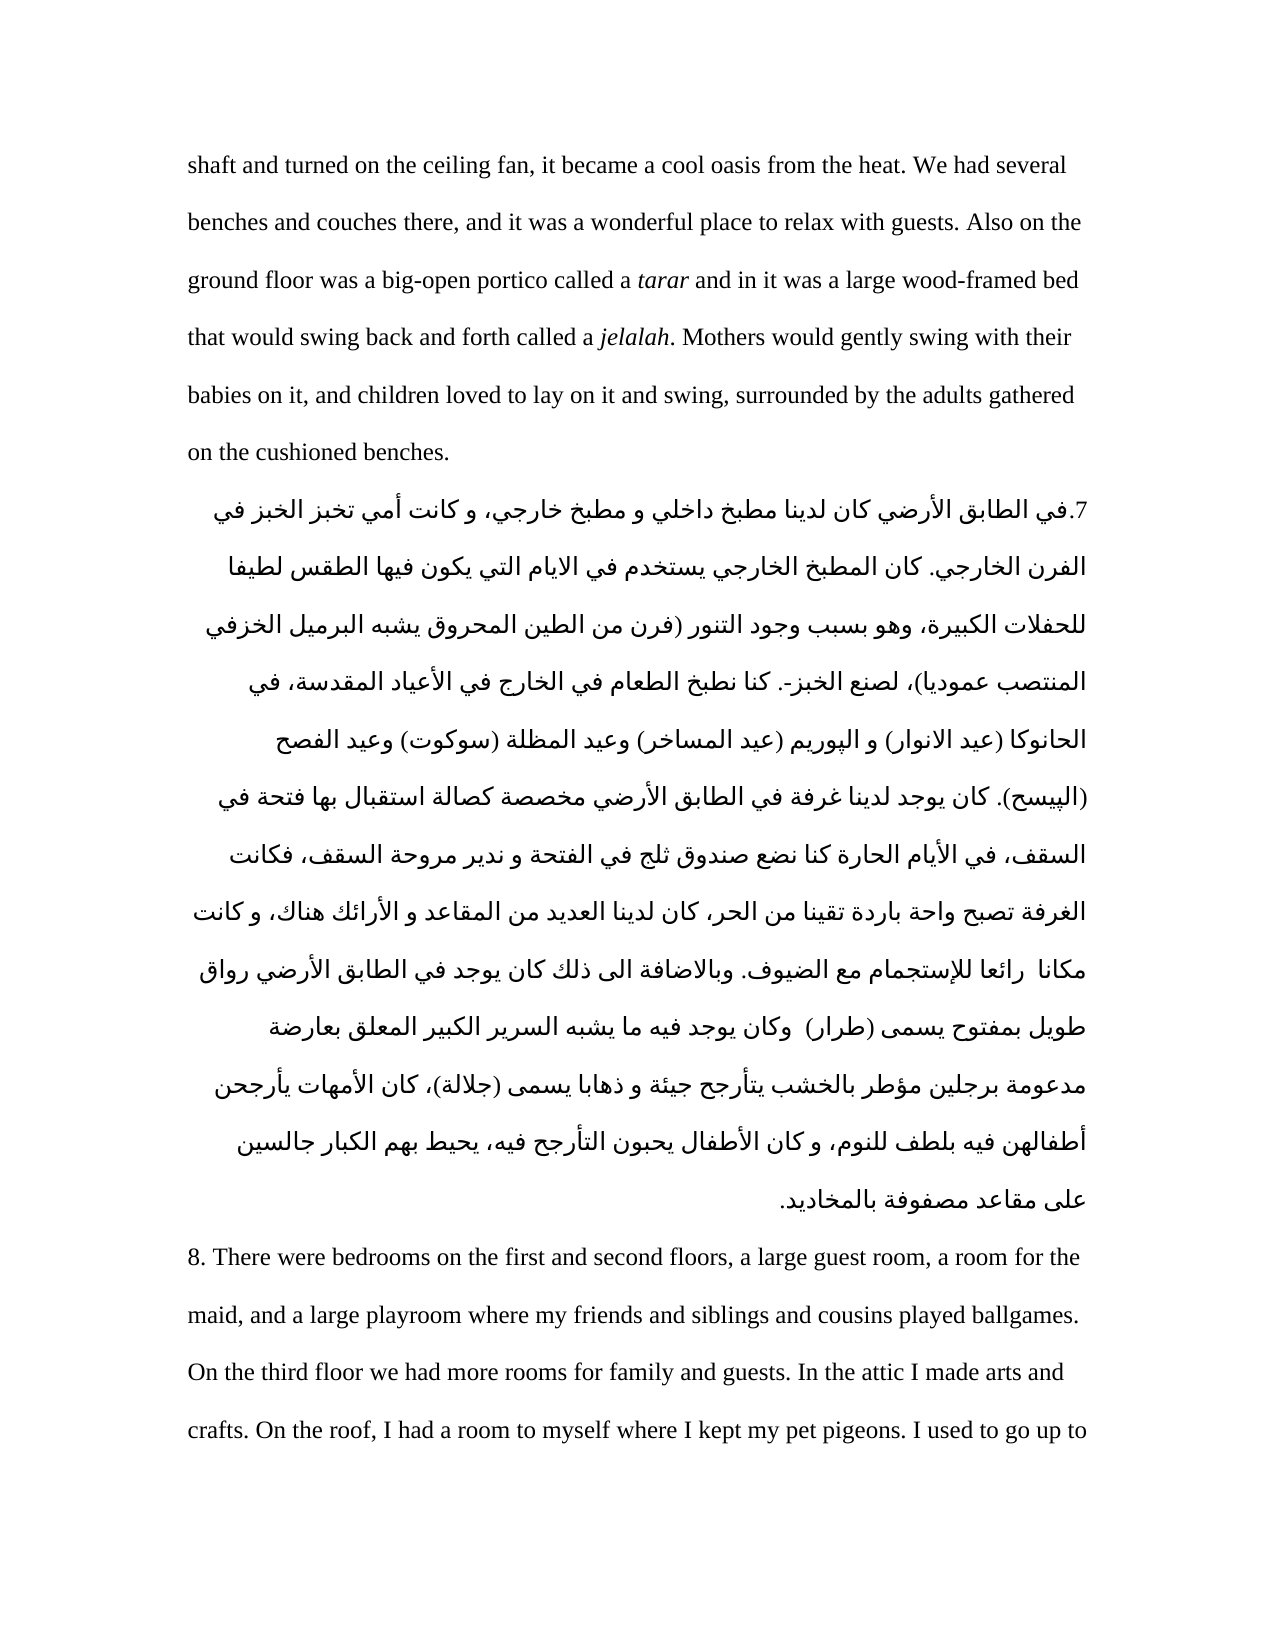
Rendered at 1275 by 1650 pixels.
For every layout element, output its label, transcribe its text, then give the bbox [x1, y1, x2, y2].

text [187, 150, 1087, 466]
text 7.في الطابق الأرضي كان لدينا مطبخ داخلي و مطبخ خارجي، و كانت أمي تخبز الخبز في الفرن الخارجي. كان المطبخ الخارجي يستخدم في الايام التي يكون فيها الطقس لطيفا للحفلات الكبيرة، وهو بسبب وجود التنور (فرن من الطين المحروق يشبه البرميل الخزفي المنتصب عموديا)، لصنع الخبز-. كنا نطبخ الطعام في الخارج في الأعياد المقدسة، في الحانوكا (عيد الانوار) و الپوريم (عید المساخر) وعيد المظلة (سوكوت) وعيد الفصح (الپيسح). كان يوجد لدينا غرفة في الطابق الأرضي مخصصة كصالة استقبال بها فتحة في السقف، في الأيام الحارة كنا نضع صندوق ثلج في الفتحة و ندير مروحة السقف، فكانت الغرفة تصبح واحة باردة تقينا من الحر، كان لدينا العديد من المقاعد و الأرائك هناك، و كانت مكانا رائعا للإستجمام مع الضيوف. وبالاضافة الى ذلك كان يوجد في الطابق الأرضي رواق طويل بمفتوح يسمى (طرار) وكان يوجد فيه ما يشبه السرير الكبير المعلق بعارضة مدعومة برجلين مؤطر بالخشب يتأرجح جيئة و ذهابا يسمى (جلالة)، كان الأمهات يأرجحن أطفالهن فيه بلطف للنوم، و كان الأطفال يحبون التأرجح فيه، يحيط بهم الكبار جالسين على مقاعد مصفوفة بالمخاديد. [187, 495, 1087, 1214]
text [187, 1242, 1087, 1444]
